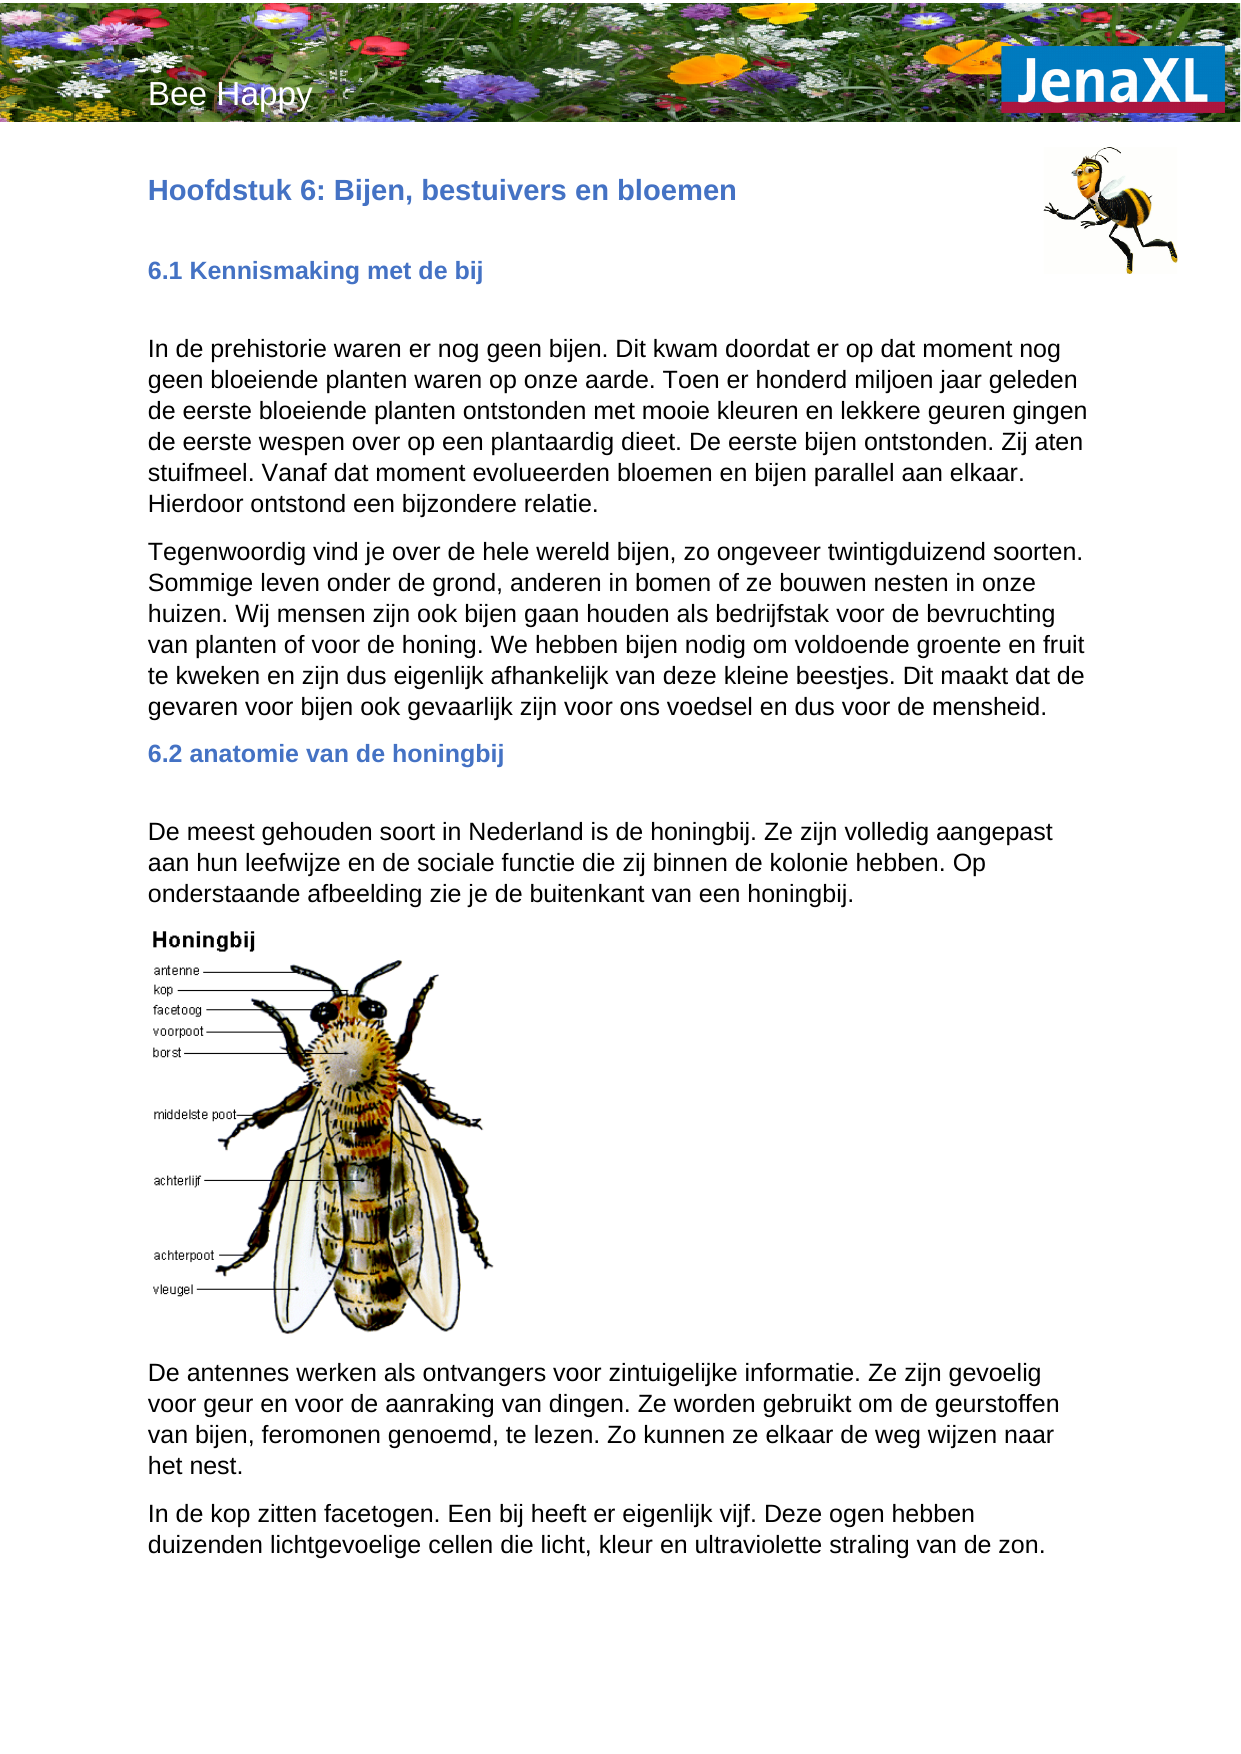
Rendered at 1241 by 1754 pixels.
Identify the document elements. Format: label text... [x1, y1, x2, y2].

text De meest gehouden soort in Nederland is de honingbij. Ze zijn volledig aangepast aan hun leefwijze en de sociale functie die zij binnen de kolonie hebben. Op onderstaande afbeelding zie je de buitenkant van een honingbij. [148, 817, 1093, 908]
text De antennes werken als ontvangers voor zintuigelijke informatie. Ze zijn gevoelig voor geur en voor de aanraking van dingen. Ze worden gebruikt om de geurstoffen van bijen, feromonen genoemd, te lezen. Zo kunnen ze elkaar de weg wijzen naar het nest. [148, 1358, 1093, 1480]
picture [0, 3, 1241, 122]
subtitle 6.2 anatomie van de honingbij [148, 739, 1093, 768]
picture [147, 927, 531, 1340]
text Tegenwoordig vind je over de hele wereld bijen, zo ongeveer twintigduizend soorten. Sommige leven onder de grond, anderen in bomen of ze bouwen nesten in onze huizen. Wij mensen zijn ook bijen gaan houden als bedrijfstak voor de bevruchting van planten of voor de honing. We hebben bijen nodig om voldoende groente en fruit te kweken en zijn dus eigenlijk afhankelijk van deze kleine beestjes. Dit maakt dat de gevaren voor bijen ook gevaarlijk zijn voor ons voedsel en dus voor de mensheid. [148, 536, 1093, 720]
subtitle 6.1 Kennismaking met de bij [148, 256, 1093, 284]
subtitle Hoofdstuk 6: Bijen, bestuivers en bloemen [148, 173, 1043, 206]
picture [1043, 147, 1178, 274]
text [148, 1499, 1093, 1559]
text In de prehistorie waren er nog geen bijen. Dit kwam doordat er op dat moment nog geen bloeiende planten waren op onze aarde. Toen er honderd miljoen jaar geleden de eerste bloeiende planten ontstonden met mooie kleuren en lekkere geuren gingen de eerste wespen over op een plantaardig dieet. De eerste bijen ontstonden. Zij aten stuifmeel. Vanaf dat moment evolueerden bloemen en bijen parallel aan elkaar. Hierdoor ontstond een bijzondere relatie. [148, 333, 1093, 517]
